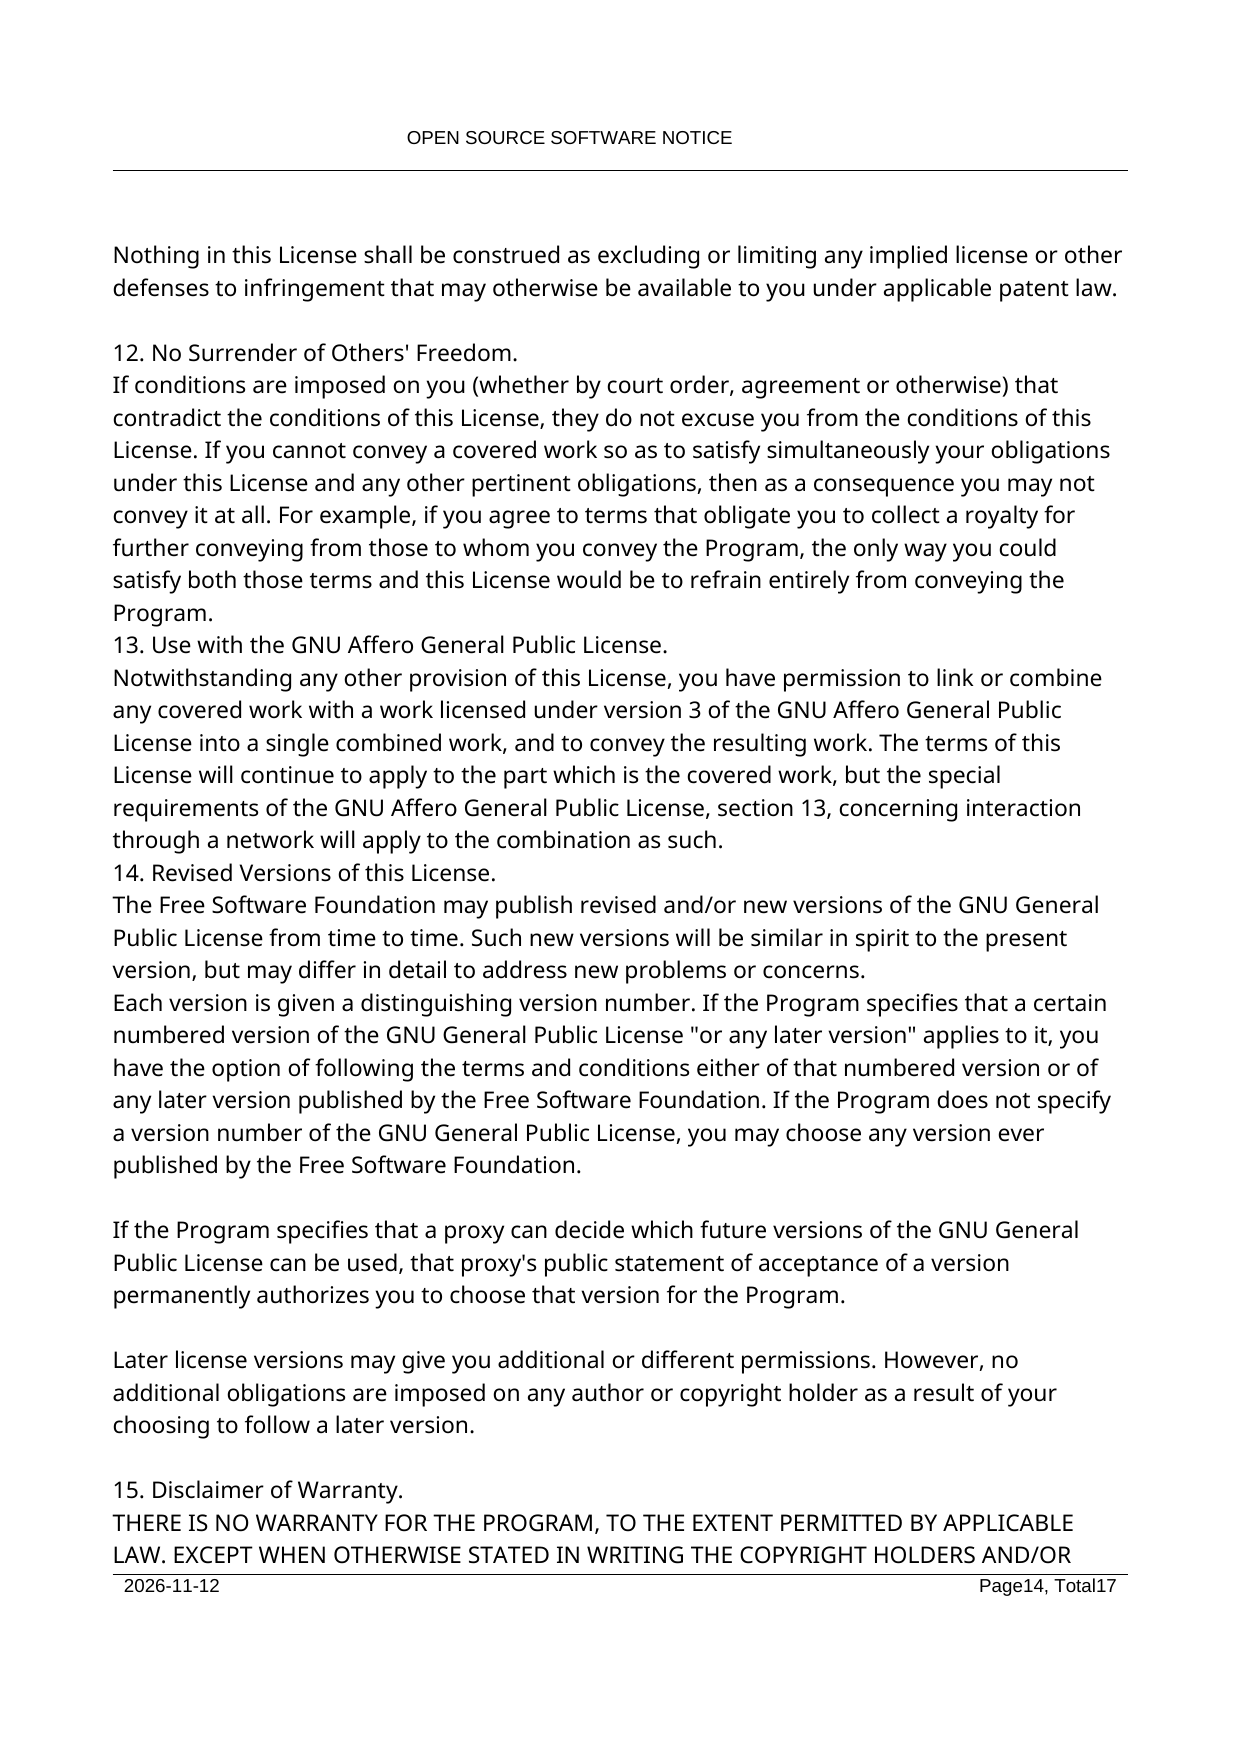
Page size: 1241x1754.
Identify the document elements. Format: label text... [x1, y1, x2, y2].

text 12. No Surrender of Others' Freedom. [112, 336, 1128, 369]
text Later license versions may give you additional or different permissions. However, no additional obligations are imposed on any author or copyright holder as a result of your choosing to follow a later version. [112, 1344, 1128, 1441]
text If the Program specifies that a proxy can decide which future versions of the GNU General Public License can be used, that proxy's public statement of acceptance of a version permanently authorizes you to choose that version for the Program. [112, 1214, 1128, 1311]
text 15. Disclaimer of Warranty. [112, 1474, 1128, 1506]
text The Free Software Foundation may publish revised and/or new versions of the GNU General Public License from time to time. Such new versions will be similar in spirit to the present version, but may differ in detail to address new problems or concerns. [112, 889, 1128, 986]
text Each version is given a distinguishing version number. If the Program specifies that a certain numbered version of the GNU General Public License "or any later version" applies to it, you have the option of following the terms and conditions either of that numbered version or of any later version published by the Free Software Foundation. If the Program does not specify a version number of the GNU General Public License, you may choose any version ever published by the Free Software Foundation. [112, 986, 1128, 1181]
text Nothing in this License shall be construed as excluding or limiting any implied license or other defenses to infringement that may otherwise be available to you under applicable patent law. [112, 239, 1128, 304]
text Notwithstanding any other provision of this License, you have permission to link or combine any covered work with a work licensed under version 3 of the GNU Affero General Public License into a single combined work, and to convey the resulting work. The terms of this License will continue to apply to the part which is the covered work, but the special requirements of the GNU Affero General Public License, section 13, concerning interaction through a network will apply to the combination as such. [112, 661, 1128, 856]
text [112, 1506, 1128, 1571]
text 14. Revised Versions of this License. [112, 856, 1128, 889]
text 13. Use with the GNU Affero General Public License. [112, 629, 1128, 661]
text If conditions are imposed on you (whether by court order, agreement or otherwise) that contradict the conditions of this License, they do not excuse you from the conditions of this License. If you cannot convey a covered work so as to satisfy simultaneously your obligations under this License and any other pertinent obligations, then as a consequence you may not convey it at all. For example, if you agree to terms that obligate you to collect a royalty for further conveying from those to whom you convey the Program, the only way you could satisfy both those terms and this License would be to refrain entirely from conveying the Program. [112, 369, 1128, 629]
